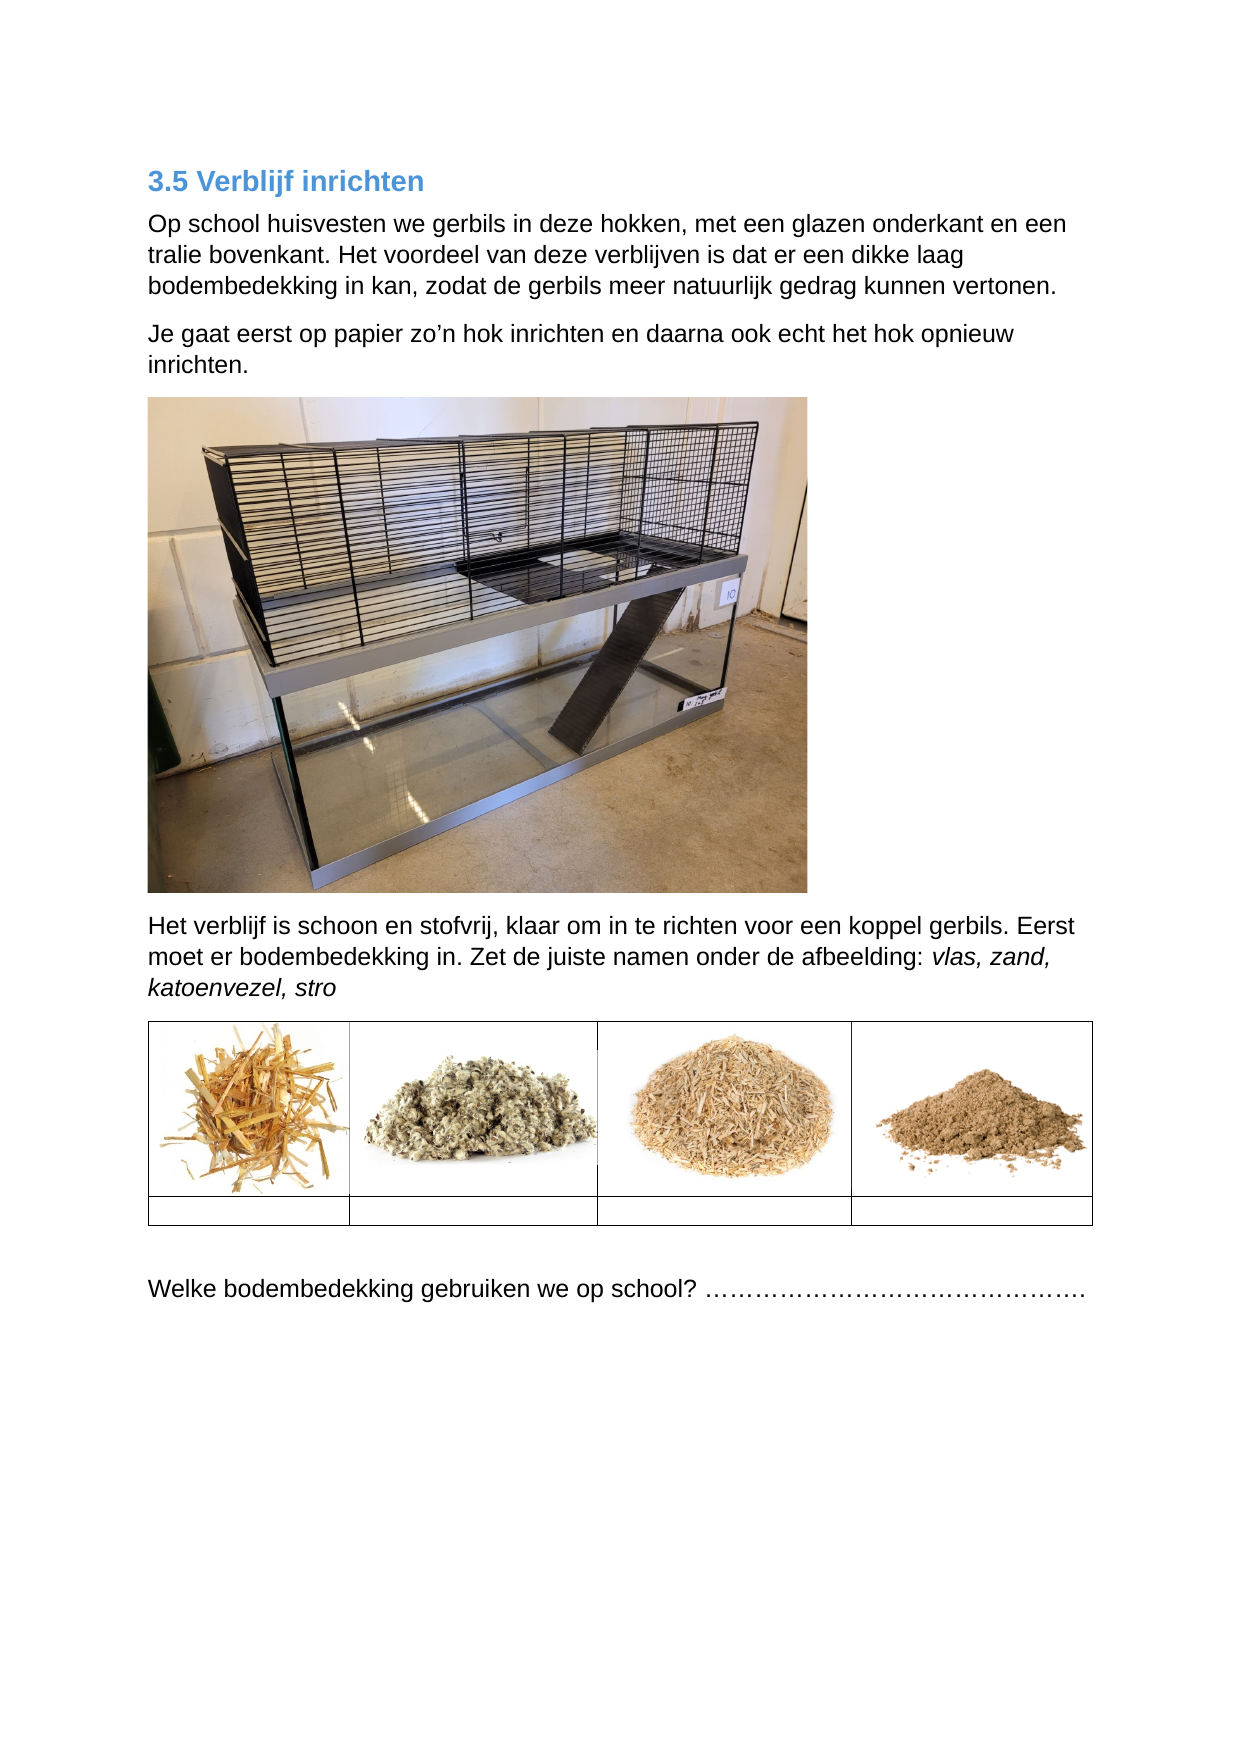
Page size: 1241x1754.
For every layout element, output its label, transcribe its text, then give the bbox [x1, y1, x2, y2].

table_header [598, 1022, 851, 1196]
text Het verblijf is schoon en stofvrij, klaar om in te richten voor een koppel gerbils. Eerst moet er bodembedekking in. Zet de juiste namen onder de afbeelding: vlas, zand, katoenvezel, stro [148, 911, 1093, 1002]
table_cell [852, 1197, 1092, 1225]
picture [159, 1022, 350, 1194]
picture [147, 397, 808, 893]
table_header [149, 1022, 349, 1196]
picture [361, 1050, 598, 1165]
table_header [852, 1022, 1092, 1196]
text Je gaat eerst op papier zo’n hok inrichten en daarna ook echt het hok opnieuw inrichten. [148, 318, 1093, 378]
subtitle 3.5 Verblijf inrichten [148, 164, 1093, 198]
table_cell [149, 1197, 349, 1225]
picture [862, 1050, 1093, 1196]
text Op school huisvesten we gerbils in deze hokken, met een glazen onderkant en een tralie bovenkant. Het voordeel van deze verblijven is dat er een dikke laag bodembedekking in kan, zodat de gerbils meer natuurlijk gedrag kunnen vertonen. [148, 209, 1093, 299]
table_cell [350, 1197, 597, 1225]
picture [608, 1022, 852, 1189]
table_header [350, 1022, 597, 1196]
text Welke bodembedekking gebruiken we op school? ………………………………………. [148, 1274, 1093, 1303]
table_cell [598, 1197, 851, 1225]
